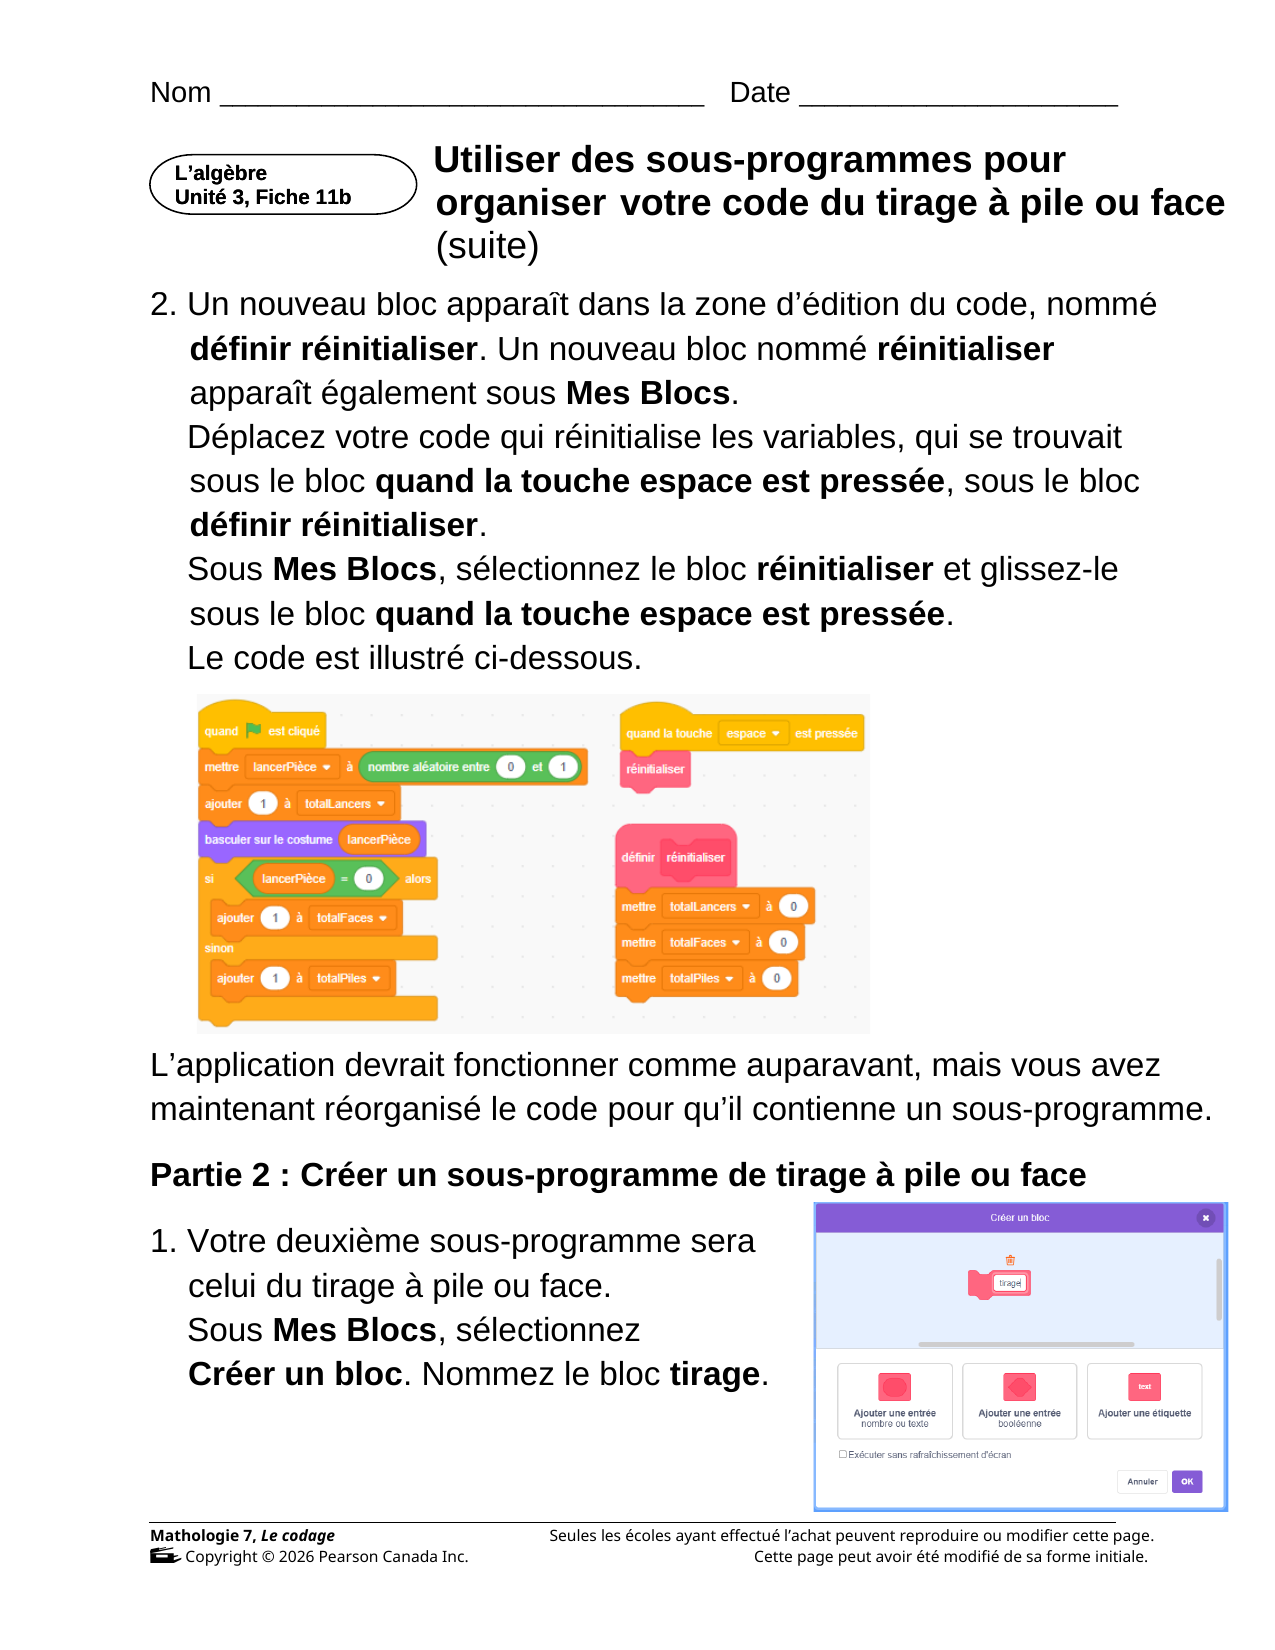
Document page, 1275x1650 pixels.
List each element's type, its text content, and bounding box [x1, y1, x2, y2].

text L’application devrait fonctionner comme auparavant, mais vous avez maintenant réorganisé le code pour qu’il contienne un sous-programme. [150, 1045, 1228, 1128]
picture [150, 1547, 182, 1563]
picture [196, 694, 871, 1034]
text Partie 2 : Créer un sous-programme de tirage à pile ou face [150, 1155, 1181, 1194]
picture [813, 1202, 1229, 1512]
text 2. Un nouveau bloc apparaît dans la zone d’édition du code, nommé définir réinitialiser. Un nouveau bloc nommé réinitialiser apparaît également sous Mes Blocs. Déplacez votre code qui réinitialise les variables, qui se trouvait sous le bloc quand la touche espace est pressée, sous le bloc définir réinitialiser. Sous Mes Blocs, sélectionnez le bloc réinitialiser et glissez-le sous le bloc quand la touche espace est pressée. Le code est illustré ci-dessous. [150, 293, 1181, 676]
text 1. Votre deuxième sous-programme sera celui du tirage à pile ou face. Sous Mes Blocs, sélectionnez Créer un bloc. Nommez le bloc tirage. [150, 1222, 813, 1392]
